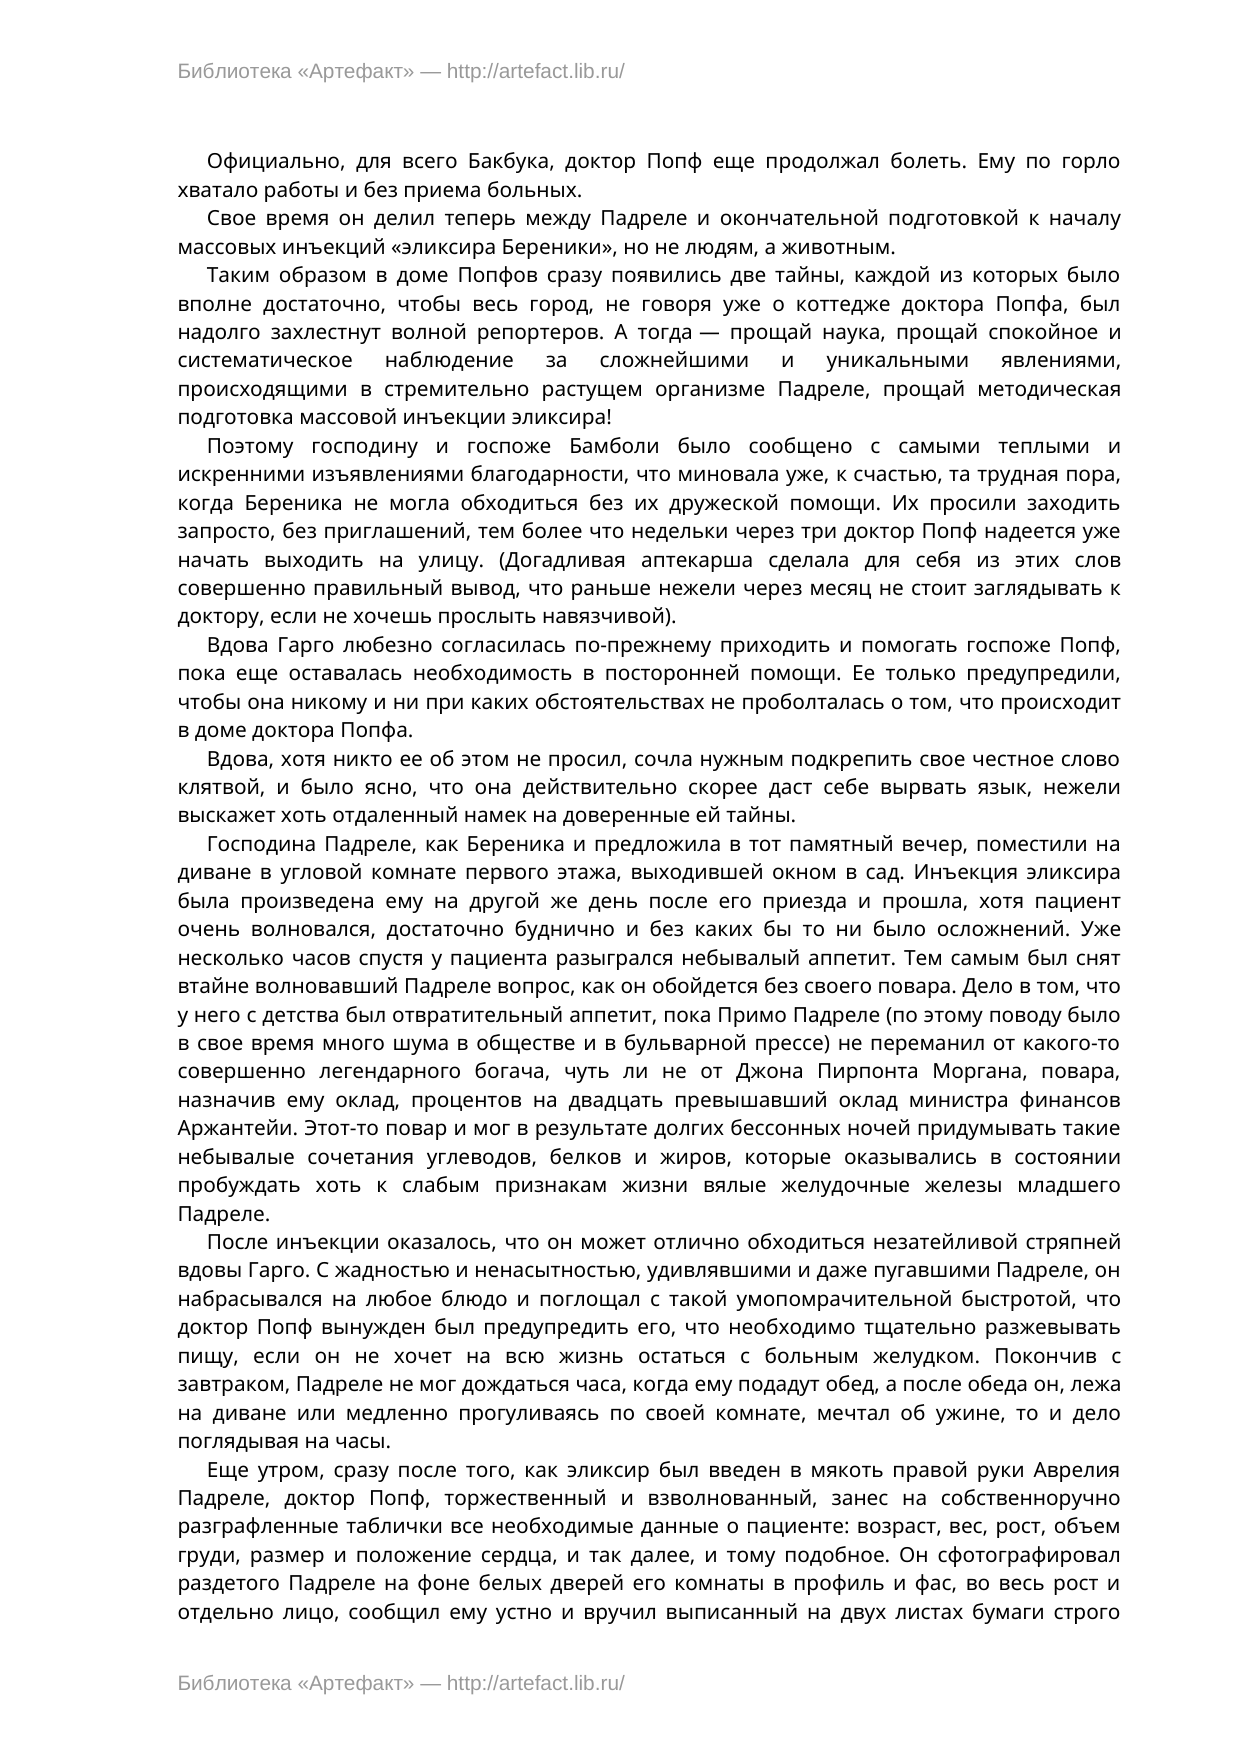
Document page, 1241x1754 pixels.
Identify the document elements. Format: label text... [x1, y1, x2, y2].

text Официально, для всего Бакбука, доктор Попф еще продолжал болеть. Ему по горло хватало работы и без приема больных. [177, 147, 1122, 203]
text Вдова, хотя никто ее об этом не просил, сочла нужным подкрепить свое честное слово клятвой, и было ясно, что она действительно скорее даст себе вырвать язык, нежели выскажет хоть отдаленный намек на доверенные ей тайны. [177, 744, 1122, 829]
text После инъекции оказалось, что он может отлично обходиться незатейливой стряпней вдовы Гарго. С жадностью и ненасытностью, удивлявшими и даже пугавшими Падреле, он набрасывался на любое блюдо и поглощал с такой умопомрачительной быстротой, что доктор Попф вынужден был предупредить его, что необходимо тщательно разжевывать пищу, если он не хочет на всю жизнь остаться с больным желудком. Покончив с завтраком, Падреле не мог дождаться часа, когда ему подадут обед, а после обеда он, лежа на диване или медленно прогуливаясь по своей комнате, мечтал об ужине, то и дело поглядывая на часы. [177, 1227, 1122, 1455]
text Господина Падреле, как Береника и предложила в тот памятный вечер, поместили на диване в угловой комнате первого этажа, выходившей окном в сад. Инъекция эликсира была произведена ему на другой же день после его приезда и прошла, хотя пациент очень волновался, достаточно буднично и без каких бы то ни было осложнений. Уже несколько часов спустя у пациента разыгрался небывалый аппетит. Тем самым был снят втайне волновавший Падреле вопрос, как он обойдется без своего повара. Дело в том, что у него с детства был отвратительный аппетит, пока Примо Падреле (по этому поводу было в свое время много шума в обществе и в бульварной прессе) не переманил от какого-то совершенно легендарного богача, чуть ли не от Джона Пирпонта Моргана, повара, назначив ему оклад, процентов на двадцать превышавший оклад министра финансов Аржантейи. Этот-то повар и мог в результате долгих бессонных ночей придумывать такие небывалые сочетания углеводов, белков и жиров, которые оказывались в состоянии пробуждать хоть к слабым признакам жизни вялые желудочные железы младшего Падреле. [177, 829, 1122, 1227]
text Свое время он делил теперь между Падреле и окончательной подготовкой к началу массовых инъекций «эликсира Береники», но не людям, а животным. [177, 203, 1122, 260]
text Таким образом в доме Попфов сразу появились две тайны, каждой из которых было вполне достаточно, чтобы весь город, не говоря уже о коттедже доктора Попфа, был надолго захлестнут волной репортеров. А тогда — прощай наука, прощай спокойное и систематическое наблюдение за сложнейшими и уникальными явлениями, происходящими в стремительно растущем организме Падреле, прощай методическая подготовка массовой инъекции эликсира! [177, 260, 1122, 431]
text Поэтому господину и госпоже Бамболи было сообщено с самыми теплыми и искренними изъявлениями благодарности, что миновала уже, к счастью, та трудная пора, когда Береника не могла обходиться без их дружеской помощи. Их просили заходить запросто, без приглашений, тем более что недельки через три доктор Попф надеется уже начать выходить на улицу. (Догадливая аптекарша сделала для себя из этих слов совершенно правильный вывод, что раньше нежели через месяц не стоит заглядывать к доктору, если не хочешь прослыть навязчивой). [177, 431, 1122, 630]
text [177, 1455, 1122, 1625]
text Вдова Гарго любезно согласилась по-прежнему приходить и помогать госпоже Попф, пока еще оставалась необходимость в посторонней помощи. Ее только предупредили, чтобы она никому и ни при каких обстоятельствах не проболталась о том, что происходит в доме доктора Попфа. [177, 630, 1122, 744]
